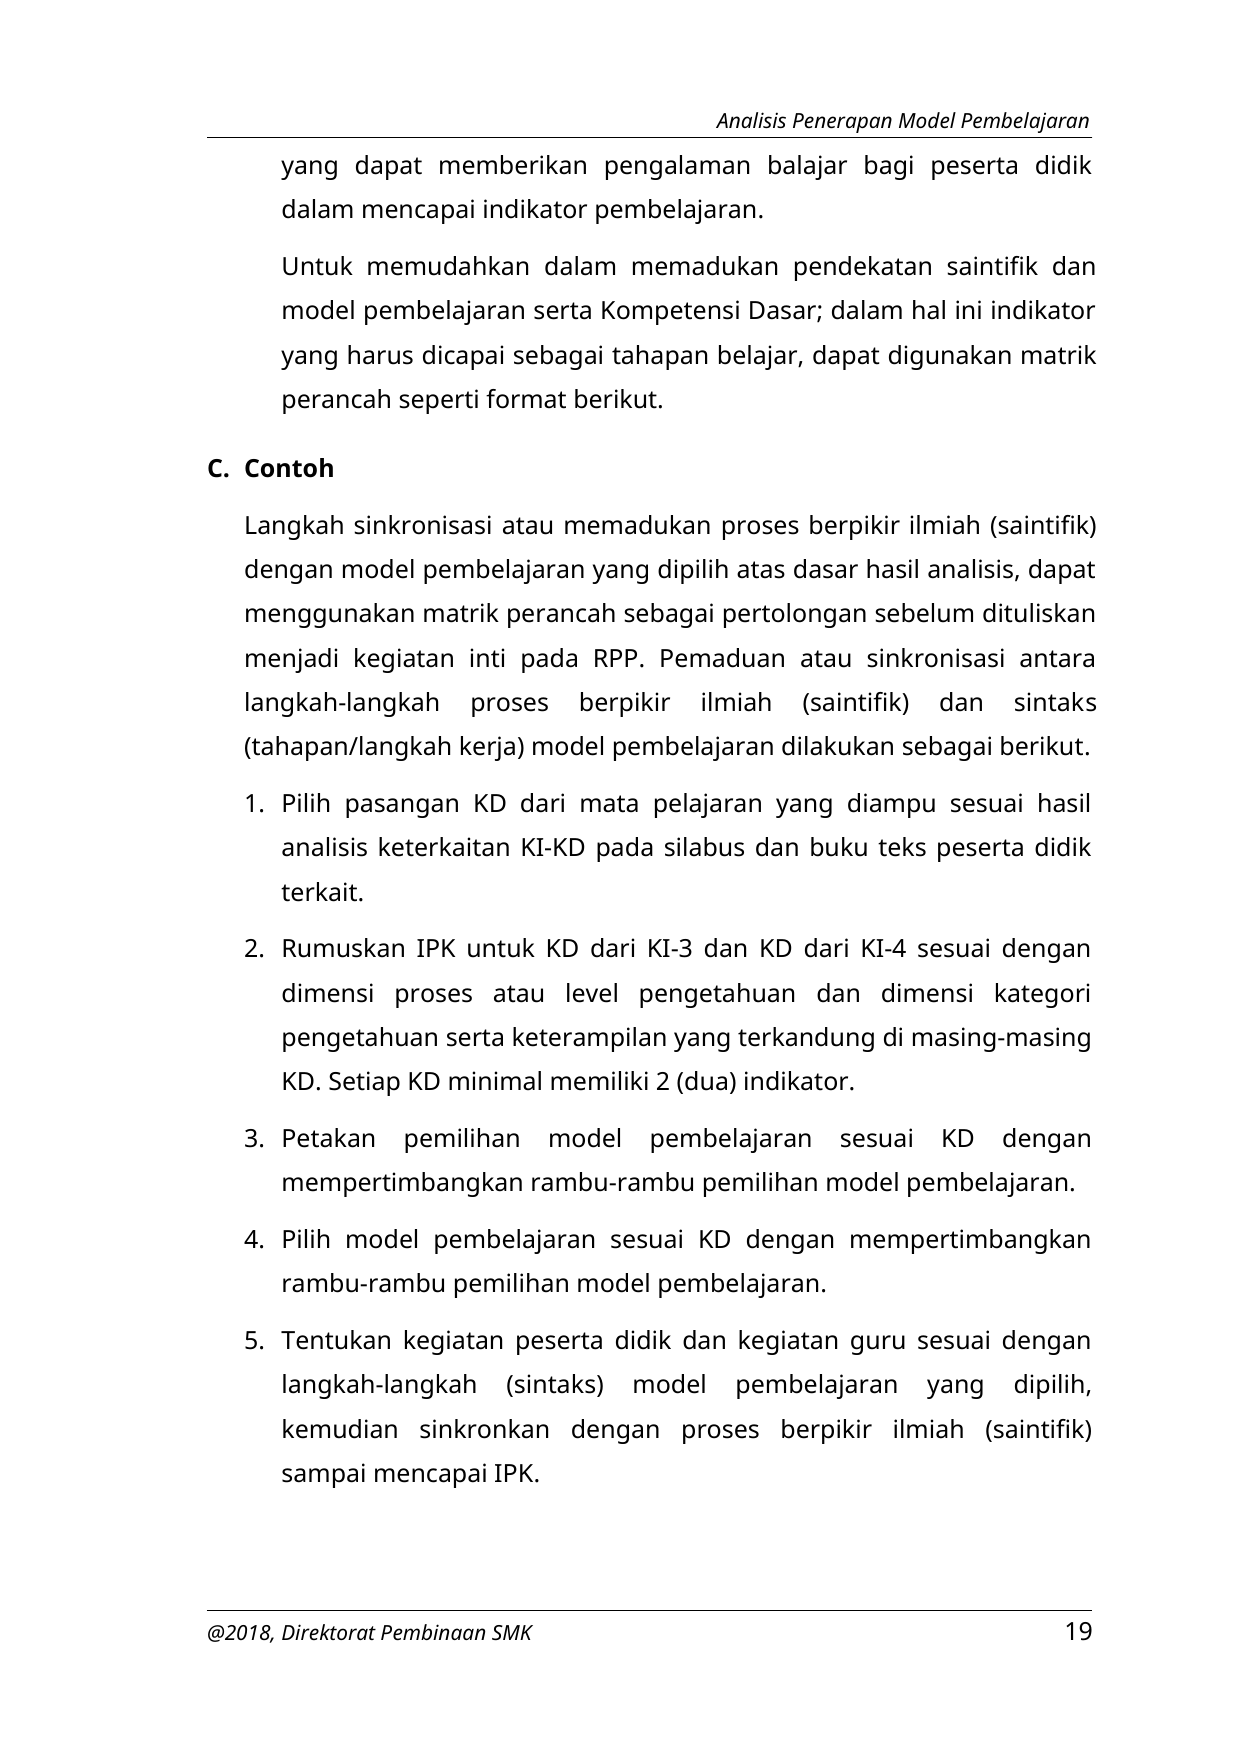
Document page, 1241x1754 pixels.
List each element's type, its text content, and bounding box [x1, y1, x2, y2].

list Pilih model pembelajaran sesuai KD dengan mempertimbangkan rambu-rambu pemilihan model pembelajaran. [244, 1222, 1092, 1300]
list Langkah sinkronisasi atau memadukan proses berpikir ilmiah (saintifik) dengan model pembelajaran yang dipilih atas dasar hasil analisis, dapat menggunakan matrik perancah sebagai pertolongan sebelum dituliskan menjadi kegiatan inti pada RPP. Pemaduan atau sinkronisasi antara langkah-langkah proses berpikir ilmiah (saintifik) dan sintaks (tahapan/langkah kerja) model pembelajaran dilakukan sebagai berikut. [244, 508, 1097, 763]
list Tentukan kegiatan peserta didik dan kegiatan guru sesuai dengan langkah-langkah (sintaks) model pembelajaran yang dipilih, kemudian sinkronkan dengan proses berpikir ilmiah (saintifik) sampai mencapai IPK. [244, 1323, 1092, 1489]
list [281, 148, 1092, 226]
list Rumuskan IPK untuk KD dari KI-3 dan KD dari KI-4 sesuai dengan dimensi proses atau level pengetahuan dan dimensi kategori pengetahuan serta keterampilan yang terkandung di masing-masing KD. Setiap KD minimal memiliki 2 (dua) indikator. [244, 931, 1092, 1098]
list Pilih pasangan KD dari mata pelajaran yang diampu sesuai hasil analisis keterkaitan KI-KD pada silabus dan buku teks peserta didik terkait. [244, 786, 1092, 908]
list Contoh [207, 451, 1092, 485]
list Petakan pemilihan model pembelajaran sesuai KD dengan mempertimbangkan rambu-rambu pemilihan model pembelajaran. [244, 1121, 1092, 1199]
list Untuk memudahkan dalam memadukan pendekatan saintifik dan model pembelajaran serta Kompetensi Dasar; dalam hal ini indikator yang harus dicapai sebagai tahapan belajar, dapat digunakan matrik perancah seperti format berikut. [281, 249, 1097, 416]
